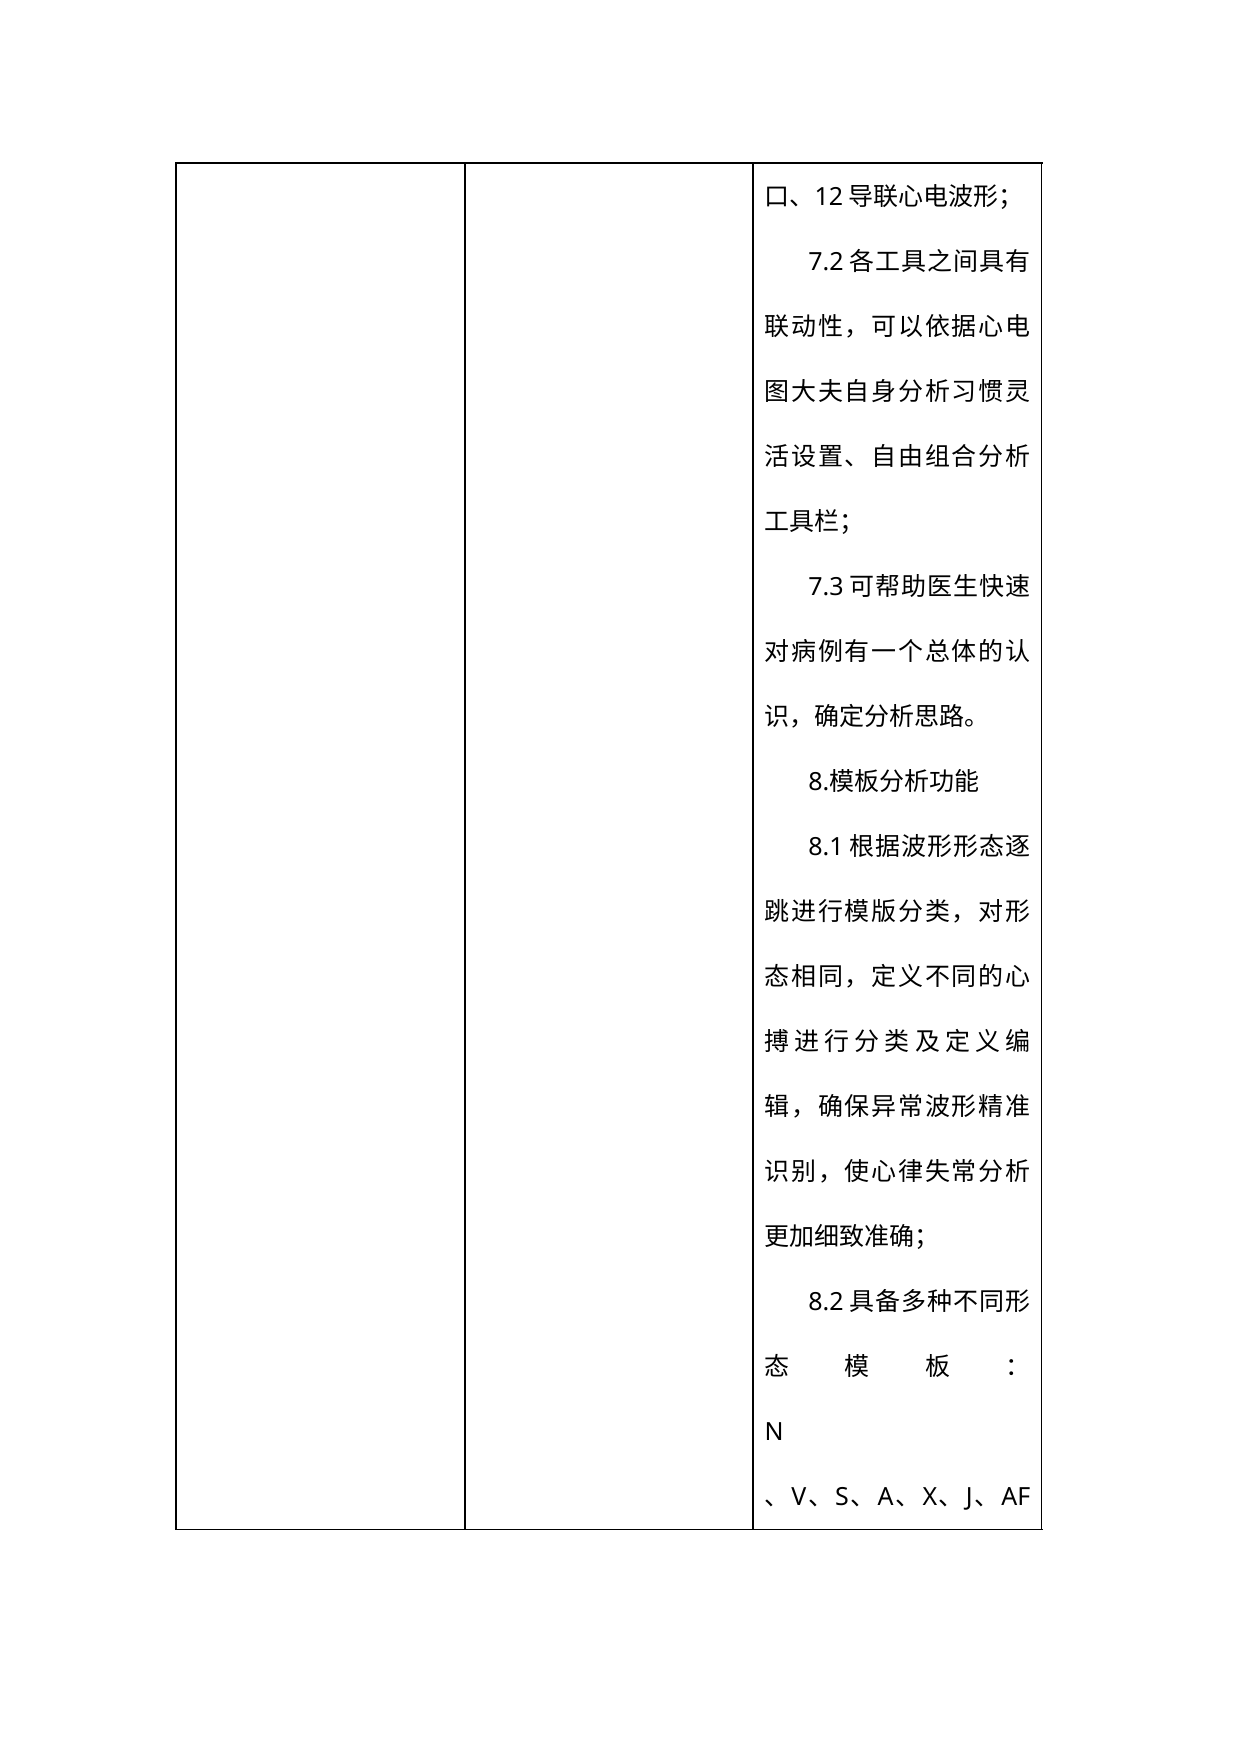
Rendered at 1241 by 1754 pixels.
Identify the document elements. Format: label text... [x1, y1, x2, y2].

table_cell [754, 164, 1041, 1528]
table_cell [177, 164, 464, 1528]
table_cell 9 [466, 164, 752, 1528]
